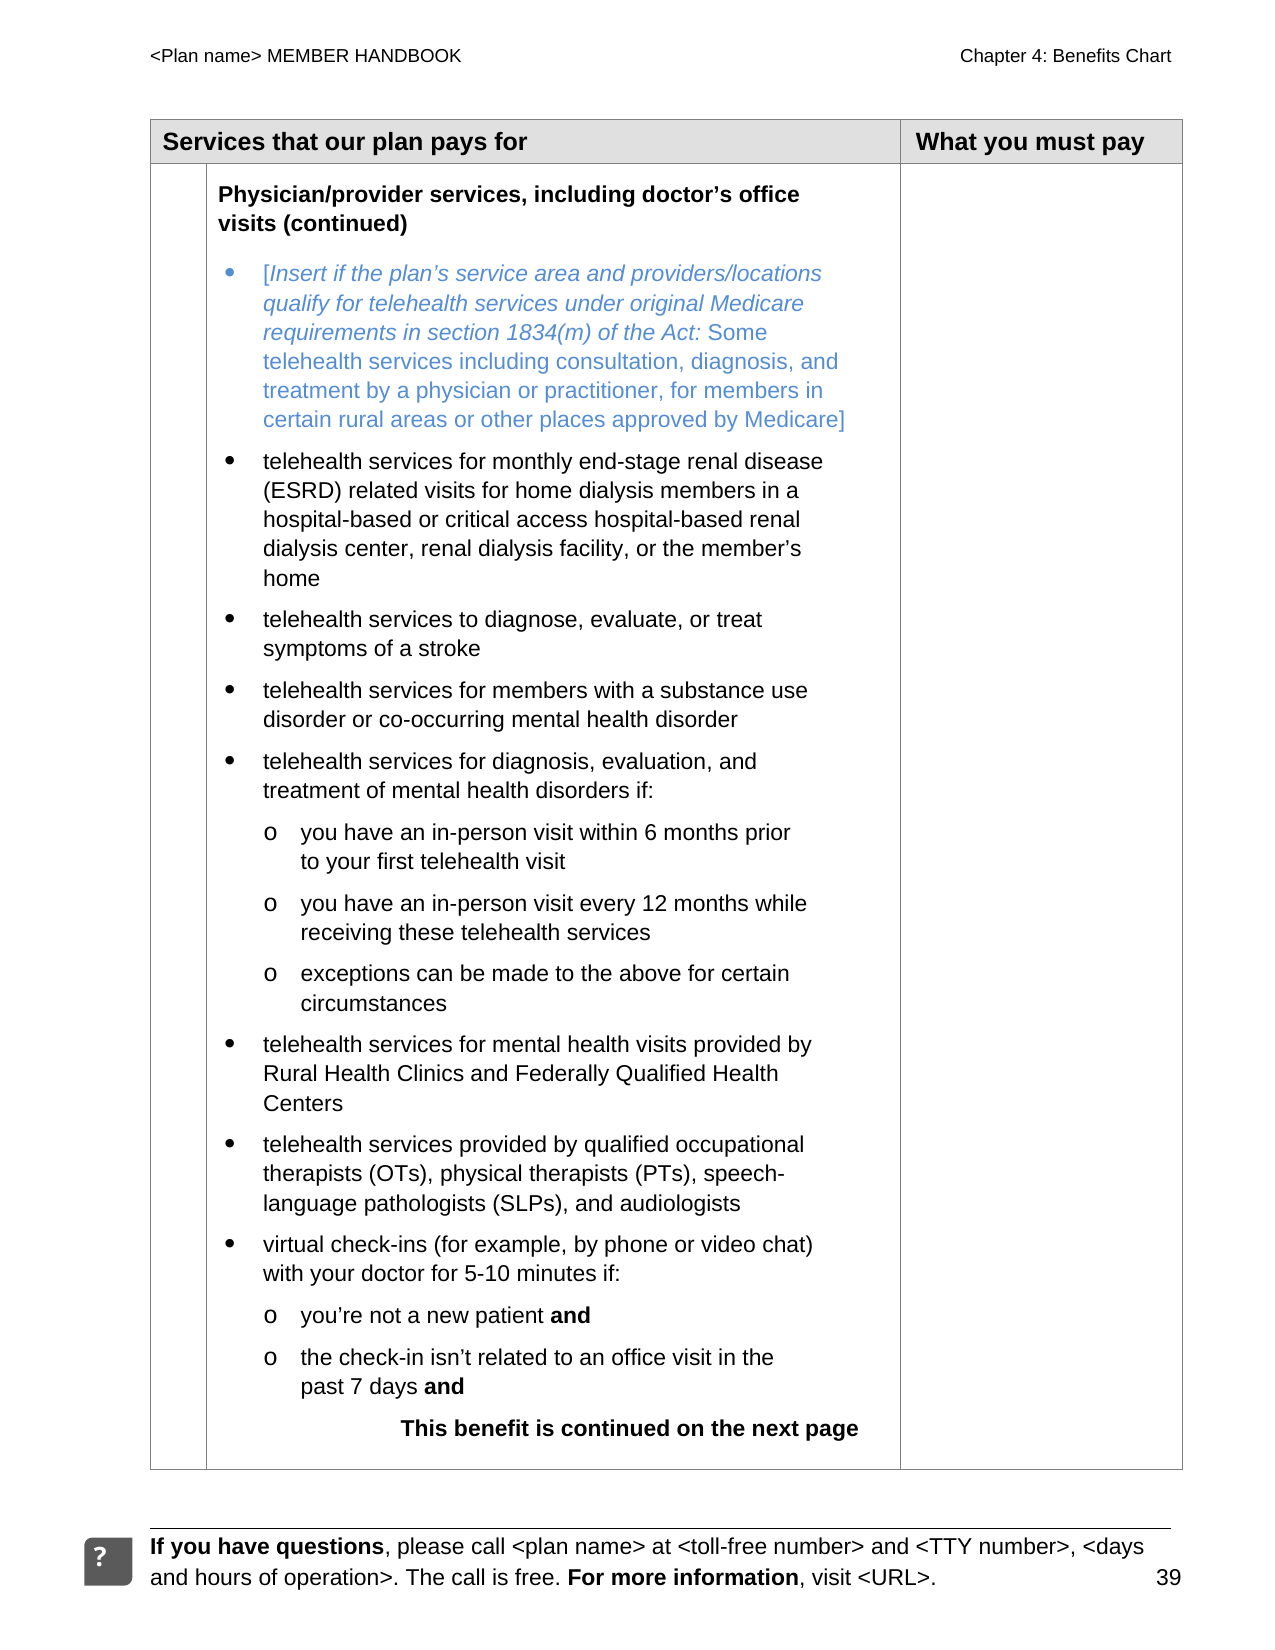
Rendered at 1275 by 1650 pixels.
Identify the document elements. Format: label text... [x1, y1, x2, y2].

table_cell Physician/provider services, including doctor’s office visits (continued) [Insert if the plan’s service area and providers/locations qualify for telehealth services under original Medicare requirements in section 1834(m) of the Act: Some telehealth services including consultation, diagnosis, and treatment by a physician or practitioner, for members in certain rural areas or other places approved by Medicare] telehealth services for monthly end-stage renal disease (ESRD) related visits for home dialysis members in a hospital-based or critical access hospital-based renal dialysis center, renal dialysis facility, or the member’s home telehealth services to diagnose, evaluate, or treat symptoms of a stroke telehealth services for members with a substance use disorder or co-occurring mental health disorder telehealth services for diagnosis, evaluation, and treatment of mental health disorders if: you have an in-person visit within 6 months prior to your first telehealth visit you have an in-person visit every 12 months while receiving these telehealth services exceptions can be made to the above for certain circumstances telehealth services for mental health visits provided by Rural Health Clinics and Federally Qualified Health Centers telehealth services provided by qualified occupational therapists (OTs), physical therapists (PTs), speech-language pathologists (SLPs), and audiologists virtual check-ins (for example, by phone or video chat) with your doctor for 5-10 minutes if: you’re not a new patient and the check-in isn’t related to an office visit in the past 7 days and This benefit is continued on the next page [207, 164, 900, 1469]
table_cell [901, 164, 1182, 1469]
table_cell [151, 164, 206, 1469]
table_header What you must pay [901, 120, 1182, 163]
table_header Services that our plan pays for [151, 120, 900, 163]
